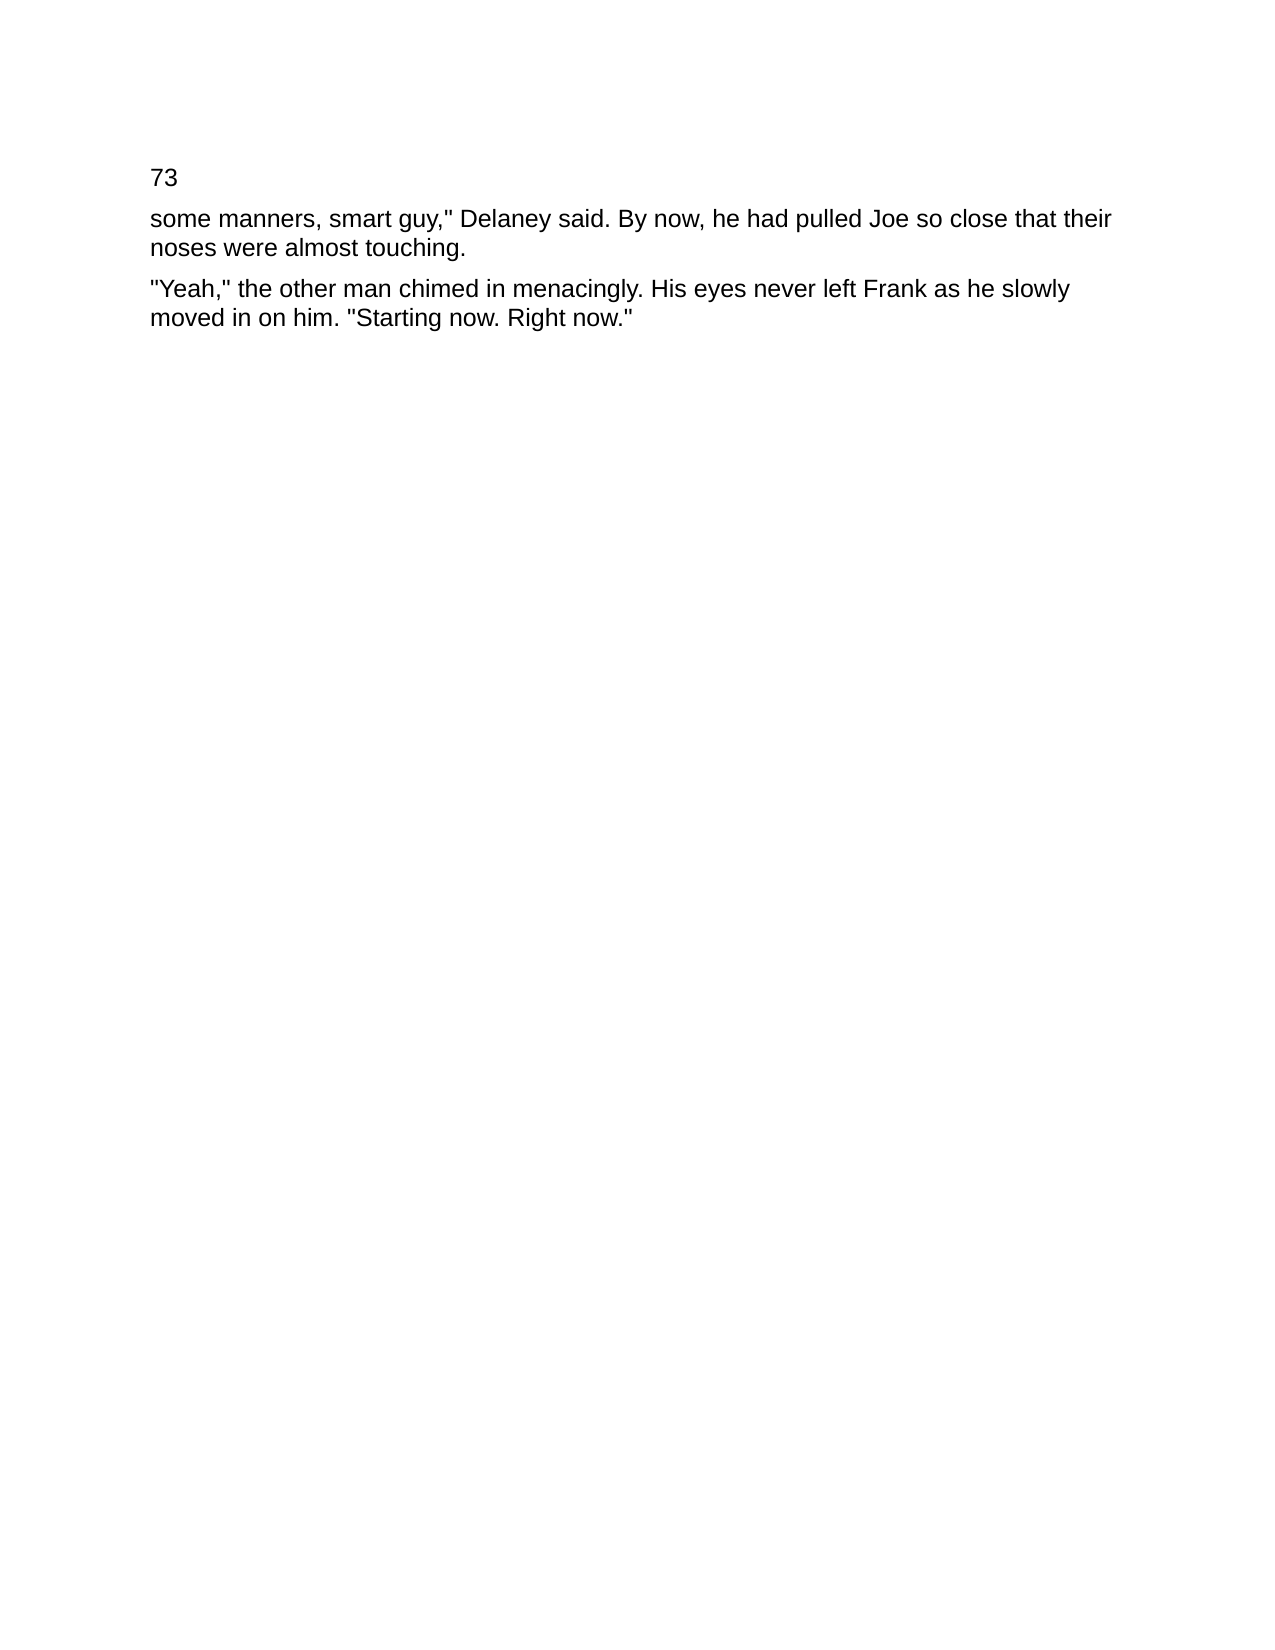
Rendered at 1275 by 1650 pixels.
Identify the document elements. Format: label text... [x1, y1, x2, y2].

text 73 [150, 162, 1125, 191]
text "Yeah," the other man chimed in menacingly. His eyes never left Frank as he slowly moved in on him. "Starting now. Right now." [150, 274, 1125, 331]
text some manners, smart guy," Delaney said. By now, he had pulled Joe so close that their noses were almost touching. [150, 204, 1125, 261]
